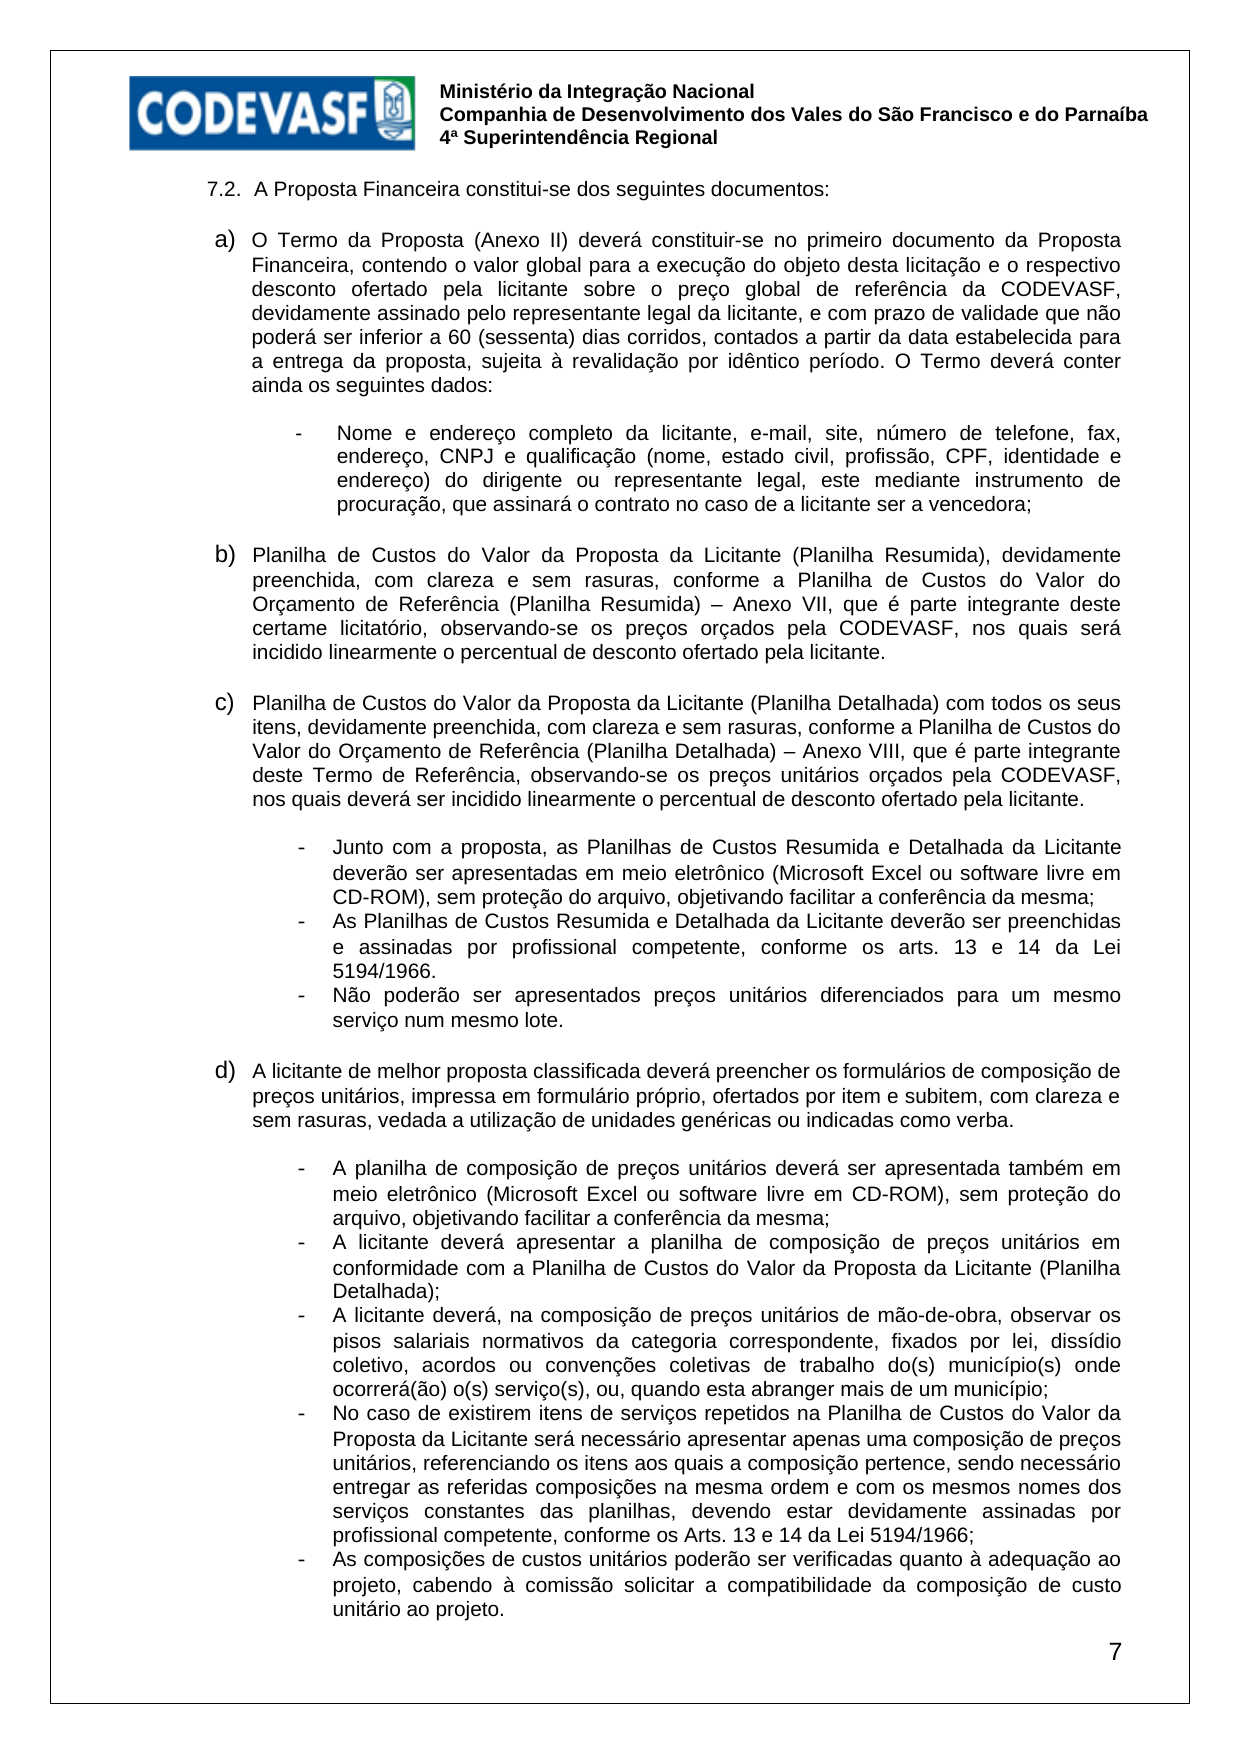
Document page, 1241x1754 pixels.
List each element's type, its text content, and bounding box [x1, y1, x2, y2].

list A licitante deverá apresentar a planilha de composição de preços unitários em conformidade com a Planilha de Custos do Valor da Proposta da Licitante (Planilha Detalhada); [295, 1229, 1122, 1303]
list Planilha de Custos do Valor da Proposta da Licitante (Planilha Resumida), devidamente preenchida, com clareza e sem rasuras, conforme a Planilha de Custos do Valor do Orçamento de Referência (Planilha Resumida) – Anexo VII, que é parte integrante deste certame licitatório, observando-se os preços orçados pela CODEVASF, nos quais será incidido linearmente o percentual de desconto ofertado pela licitante. [214, 540, 1122, 664]
list A planilha de composição de preços unitários deverá ser apresentada também em meio eletrônico (Microsoft Excel ou software livre em CD-ROM), sem proteção do arquivo, objetivando facilitar a conferência da mesma; [295, 1156, 1122, 1229]
list O Termo da Proposta (Anexo II) deverá constituir-se no primeiro documento da Proposta Financeira, contendo o valor global para a execução do objeto desta licitação e o respectivo desconto ofertado pela licitante sobre o preço global de referência da CODEVASF, devidamente assinado pelo representante legal da licitante, e com prazo de validade que não poderá ser inferior a 60 (sessenta) dias corridos, contados a partir da data estabelecida para a entrega da proposta, sujeita à revalidação por idêntico período. O Termo deverá conter ainda os seguintes dados: [214, 225, 1122, 396]
list As Planilhas de Custos Resumida e Detalhada da Licitante deverão ser preenchidas e assinadas por profissional competente, conforme os arts. 13 e 14 da Lei 5194/1966. [295, 909, 1122, 982]
list Junto com a proposta, as Planilhas de Custos Resumida e Detalhada da Licitante deverão ser apresentadas em meio eletrônico (Microsoft Excel ou software livre em CD-ROM), sem proteção do arquivo, objetivando facilitar a conferência da mesma; [295, 835, 1122, 909]
picture [129, 76, 417, 153]
list No caso de existirem itens de serviços repetidos na Planilha de Custos do Valor da Proposta da Licitante será necessário apresentar apenas uma composição de preços unitários, referenciando os itens aos quais a composição pertence, sendo necessário entregar as referidas composições na mesma ordem e com os mesmos nomes dos serviços constantes das planilhas, devendo estar devidamente assinadas por profissional competente, conforme os Arts. 13 e 14 da Lei 5194/1966; [295, 1401, 1122, 1547]
list A licitante de melhor proposta classificada deverá preencher os formulários de composição de preços unitários, impressa em formulário próprio, ofertados por item e subitem, com clareza e sem rasuras, vedada a utilização de unidades genéricas ou indicadas como verba. [214, 1056, 1122, 1132]
list As composições de custos unitários poderão ser verificadas quanto à adequação ao projeto, cabendo à comissão solicitar a compatibilidade da composição de custo unitário ao projeto. [295, 1547, 1122, 1620]
list A licitante deverá, na composição de preços unitários de mão-de-obra, observar os pisos salariais normativos da categoria correspondente, fixados por lei, dissídio coletivo, acordos ou convenções coletivas de trabalho do(s) município(s) onde ocorrerá(ão) o(s) serviço(s), ou, quando esta abranger mais de um município; [295, 1303, 1122, 1401]
subtitle A Proposta Financeira constitui-se dos seguintes documentos: [207, 177, 1122, 201]
list Planilha de Custos do Valor da Proposta da Licitante (Planilha Detalhada) com todos os seus itens, devidamente preenchida, com clareza e sem rasuras, conforme a Planilha de Custos do Valor do Orçamento de Referência (Planilha Detalhada) – Anexo VIII, que é parte integrante deste Termo de Referência, observando-se os preços unitários orçados pela CODEVASF, nos quais deverá ser incidido linearmente o percentual de desconto ofertado pela licitante. [214, 688, 1122, 811]
text - Nome e endereço completo da licitante, e-mail, site, número de telefone, fax, endereço, CNPJ e qualificação (nome, estado civil, profissão, CPF, identidade e endereço) do dirigente ou representante legal, este mediante instrumento de procuração, que assinará o contrato no caso de a licitante ser a vencedora; [295, 420, 1122, 516]
list Não poderão ser apresentados preços unitários diferenciados para um mesmo serviço num mesmo lote. [295, 982, 1122, 1032]
